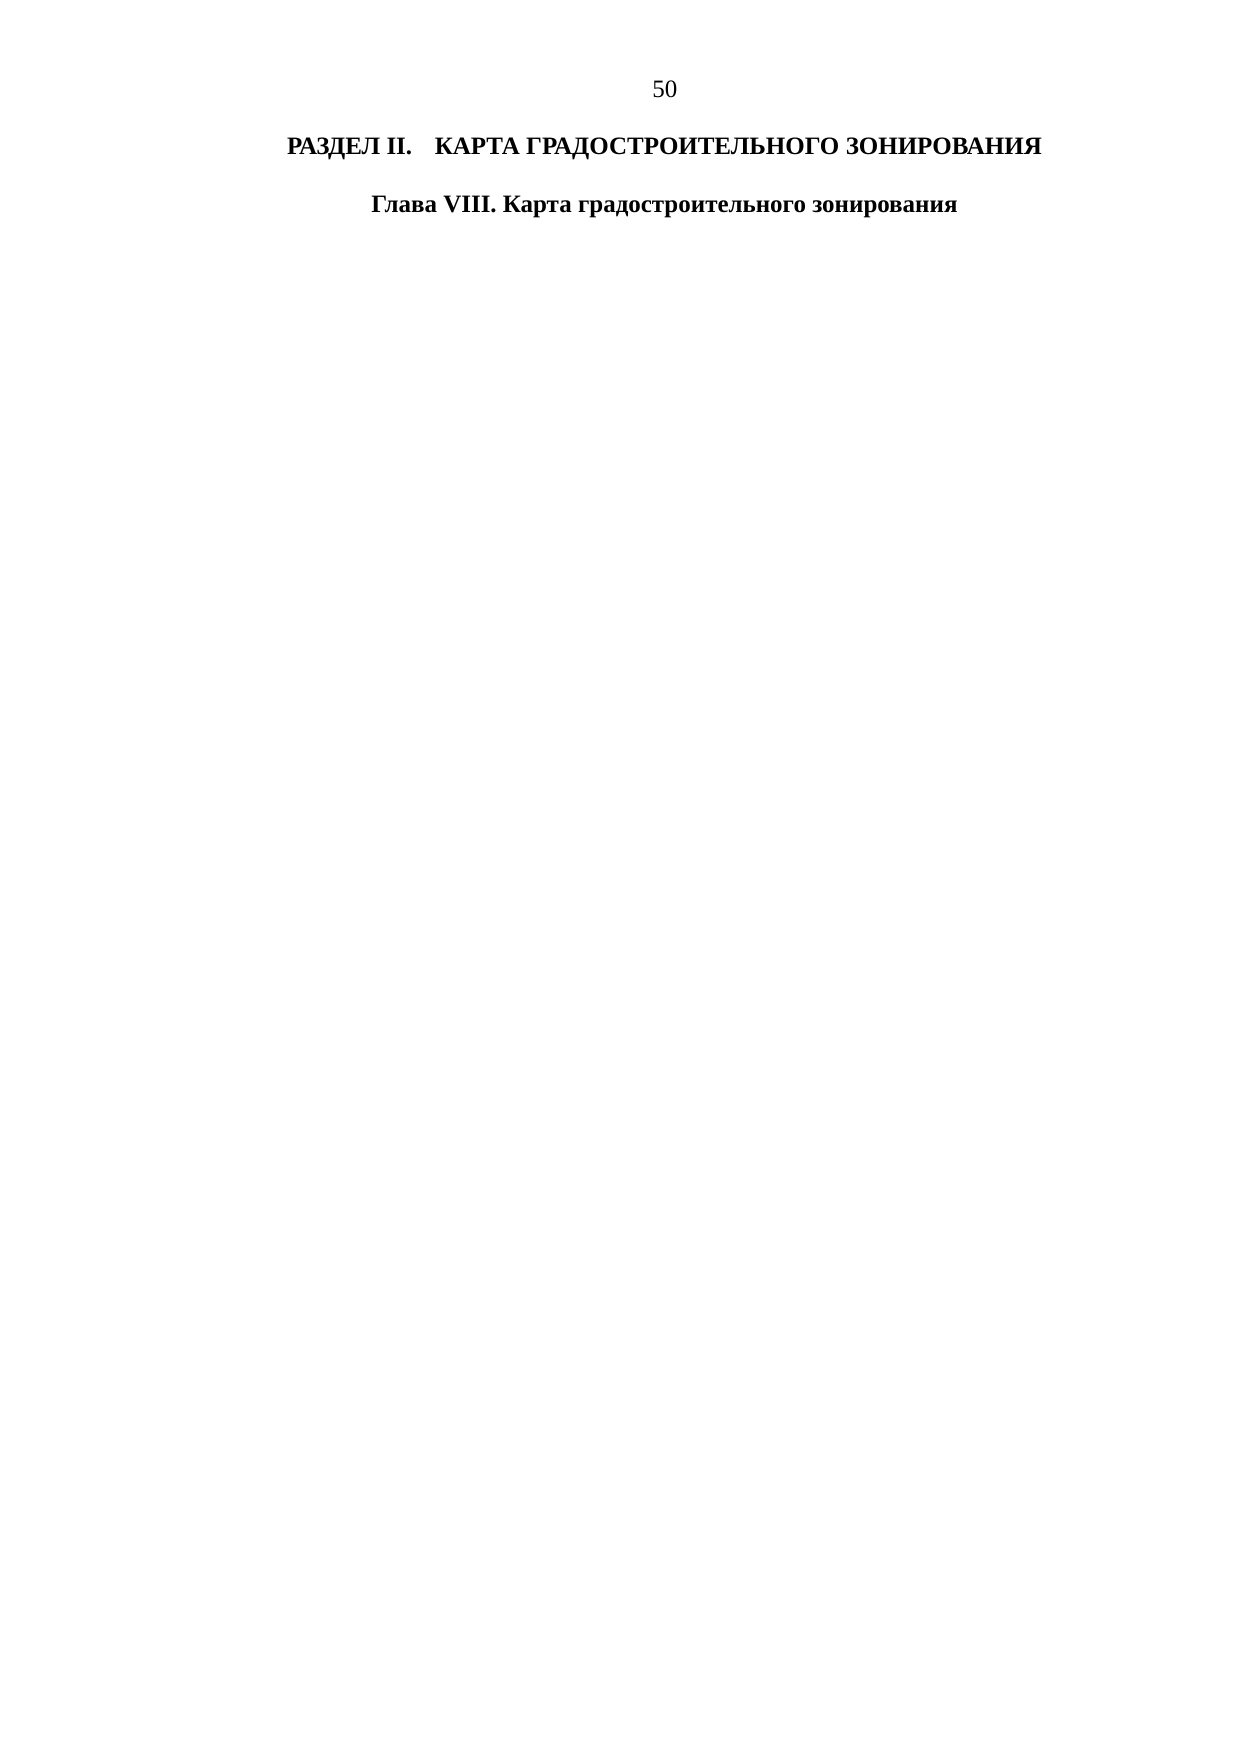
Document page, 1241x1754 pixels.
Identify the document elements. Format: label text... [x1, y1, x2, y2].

subtitle РАЗДЕЛ II. КАРТА ГРАДОСТРОИТЕЛЬНОГО ЗОНИРОВАНИЯ [177, 131, 1152, 160]
subtitle Глава VIII. Карта градостроительного зонирования [177, 189, 1152, 217]
